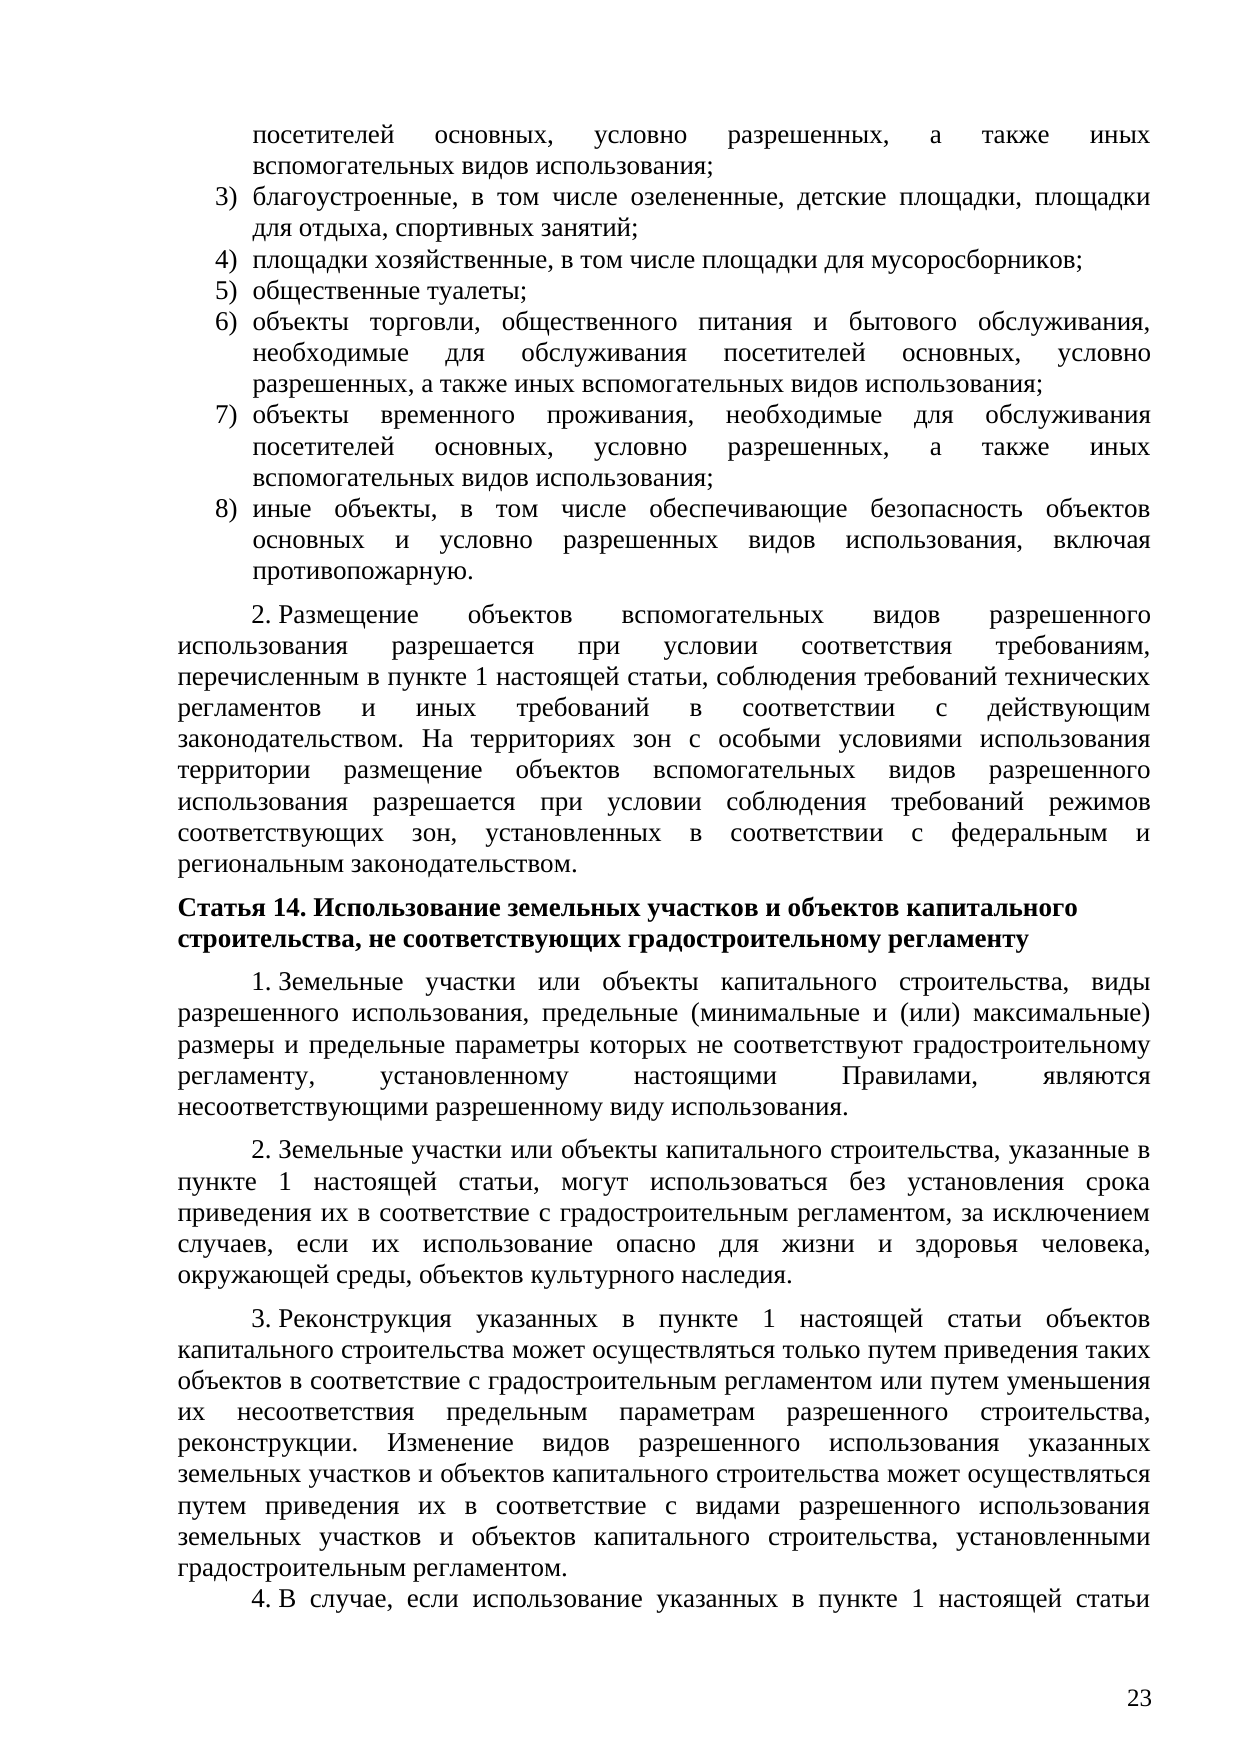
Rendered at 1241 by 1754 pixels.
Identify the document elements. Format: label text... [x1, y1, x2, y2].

list благоустроенные, в том числе озелененные, детские площадки, площадки для отдыха, спортивных занятий; [215, 180, 1152, 243]
text 1. Земельные участки или объекты капитального строительства, виды разрешенного использования, предельные (минимальные и (или) максимальные) размеры и предельные параметры которых не соответствуют градостроительному регламенту, установленному настоящими Правилами, являются несоответствующими разрешенному виду использования. [177, 965, 1152, 1121]
list объекты временного проживания, необходимые для обслуживания посетителей основных, условно разрешенных, а также иных вспомогательных видов использования; [215, 398, 1152, 492]
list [215, 118, 1152, 180]
list общественные туалеты; [215, 274, 1152, 305]
text Статья 14. Использование земельных участков и объектов капитального строительства, не соответствующих градостроительному регламенту [177, 891, 1152, 953]
list площадки хозяйственные, в том числе площадки для мусоросборников; [215, 243, 1152, 274]
text 2. Земельные участки или объекты капитального строительства, указанные в пункте 1 настоящей статьи, могут использоваться без установления срока приведения их в соответствие с градостроительным регламентом, за исключением случаев, если их использование опасно для жизни и здоровья человека, окружающей среды, объектов культурного наследия. [177, 1134, 1152, 1289]
text 2. Размещение объектов вспомогательных видов разрешенного использования разрешается при условии соответствия требованиям, перечисленным в пункте 1 настоящей статьи, соблюдения требований технических регламентов и иных требований в соответствии с действующим законодательством. На территориях зон с особыми условиями использования территории размещение объектов вспомогательных видов разрешенного использования разрешается при условии соблюдения требований режимов соответствующих зон, установленных в соответствии с федеральным и региональным законодательством. [177, 598, 1152, 878]
list объекты торговли, общественного питания и бытового обслуживания, необходимые для обслуживания посетителей основных, условно разрешенных, а также иных вспомогательных видов использования; [215, 305, 1152, 398]
text 3. Реконструкция указанных в пункте 1 настоящей статьи объектов капитального строительства может осуществляться только путем приведения таких объектов в соответствие с градостроительным регламентом или путем уменьшения их несоответствия предельным параметрам разрешенного строительства, реконструкции. Изменение видов разрешенного использования указанных земельных участков и объектов капитального строительства может осуществляться путем приведения их в соответствие с видами разрешенного использования земельных участков и объектов капитального строительства, установленными градостроительным регламентом. [177, 1302, 1152, 1582]
list иные объекты, в том числе обеспечивающие безопасность объектов основных и условно разрешенных видов использования, включая противопожарную. [215, 492, 1152, 585]
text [177, 1582, 1152, 1613]
